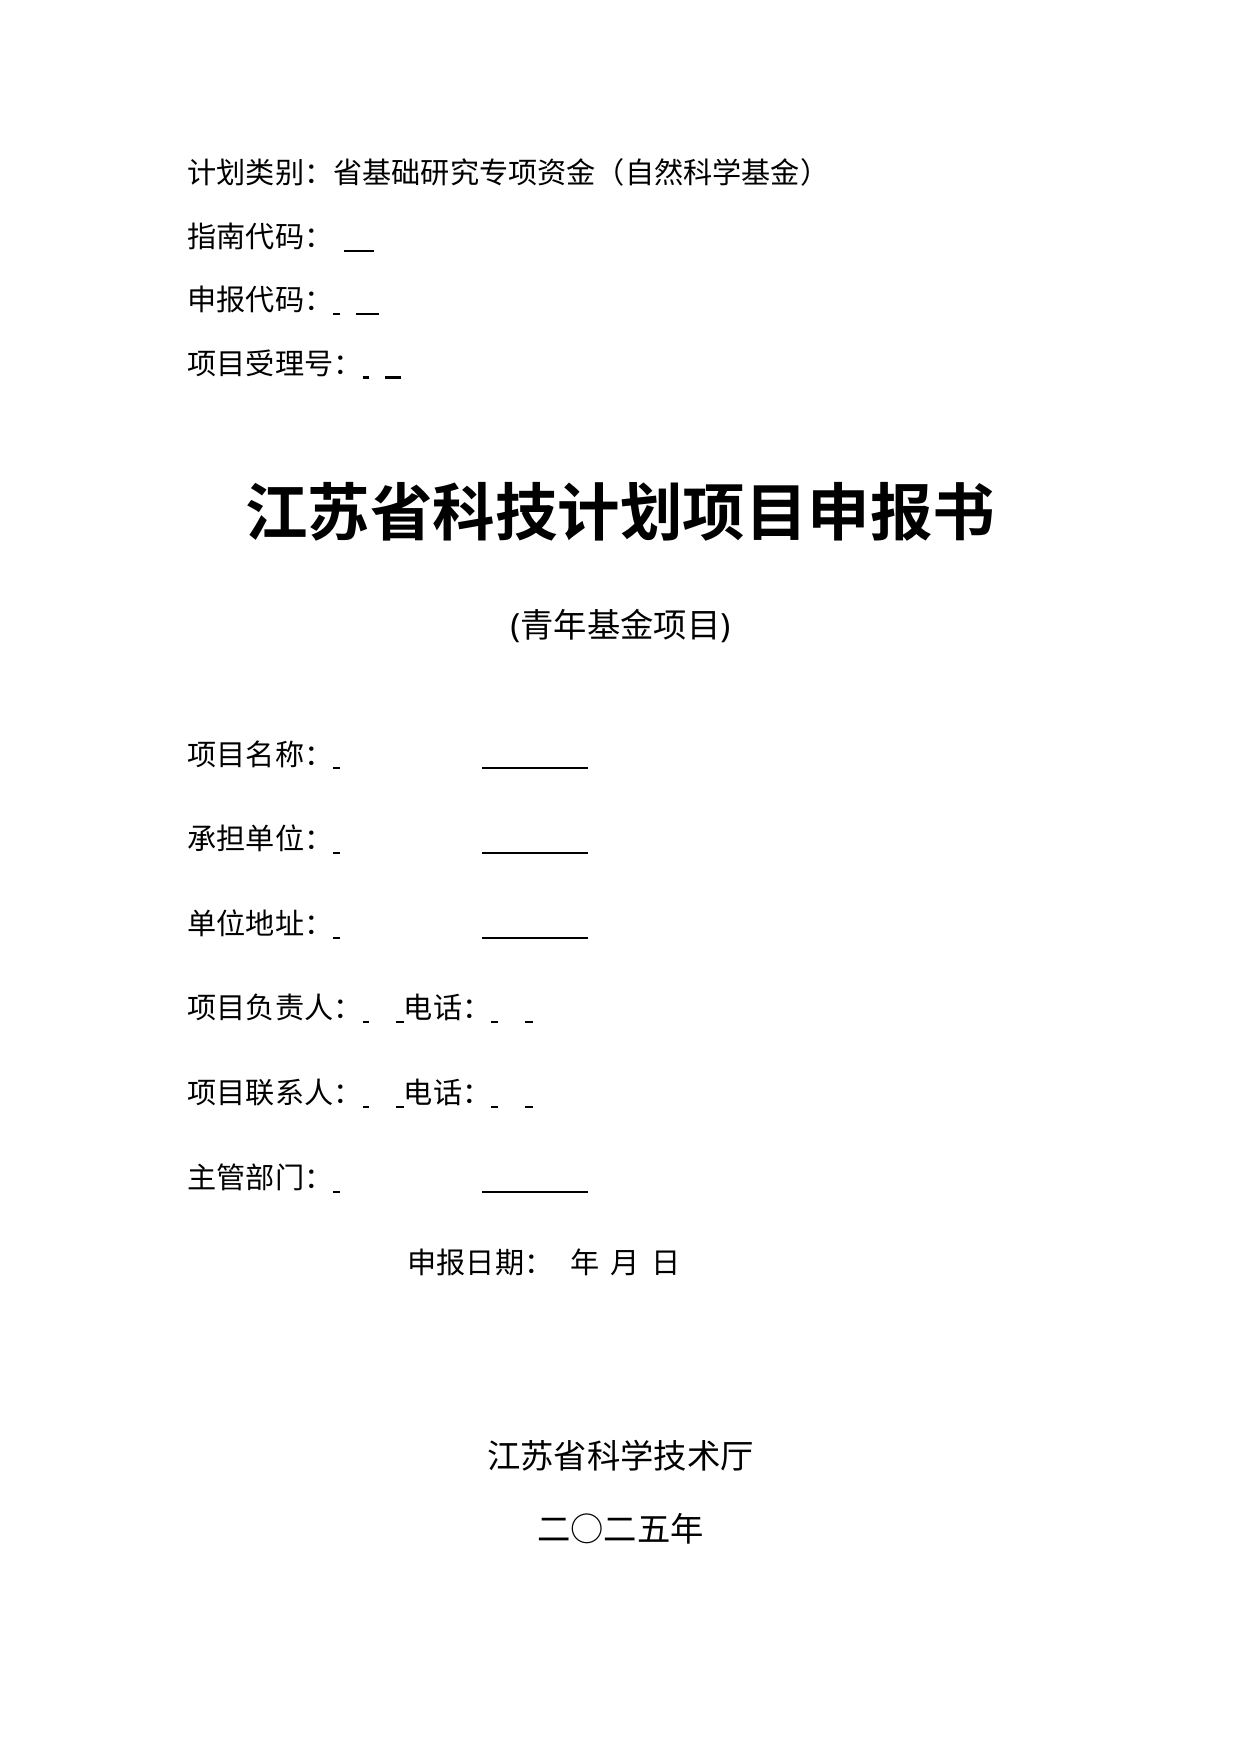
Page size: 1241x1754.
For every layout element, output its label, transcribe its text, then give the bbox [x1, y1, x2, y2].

text 项目受理号： [187, 340, 1053, 383]
text 江苏省科技计划项目申报书 [187, 463, 1053, 554]
text 二○二五年 [187, 1502, 1053, 1551]
text 江苏省科学技术厅 [187, 1430, 1053, 1478]
text 计划类别：省基础研究专项资金（自然科学基金） [187, 150, 1053, 192]
text 主管部门： [187, 1154, 1053, 1197]
text 项目负责人： 电话： [187, 985, 1053, 1027]
text 项目名称： [187, 731, 1053, 773]
text 申报日期： 年月日 [187, 1239, 1053, 1281]
text 申报代码： [187, 277, 1053, 319]
text (青年基金项目) [187, 599, 1053, 647]
text 承担单位： [187, 816, 1053, 858]
text 单位地址： [187, 900, 1053, 943]
text 项目联系人： 电话： [187, 1070, 1053, 1112]
text 指南代码： [187, 213, 1053, 256]
